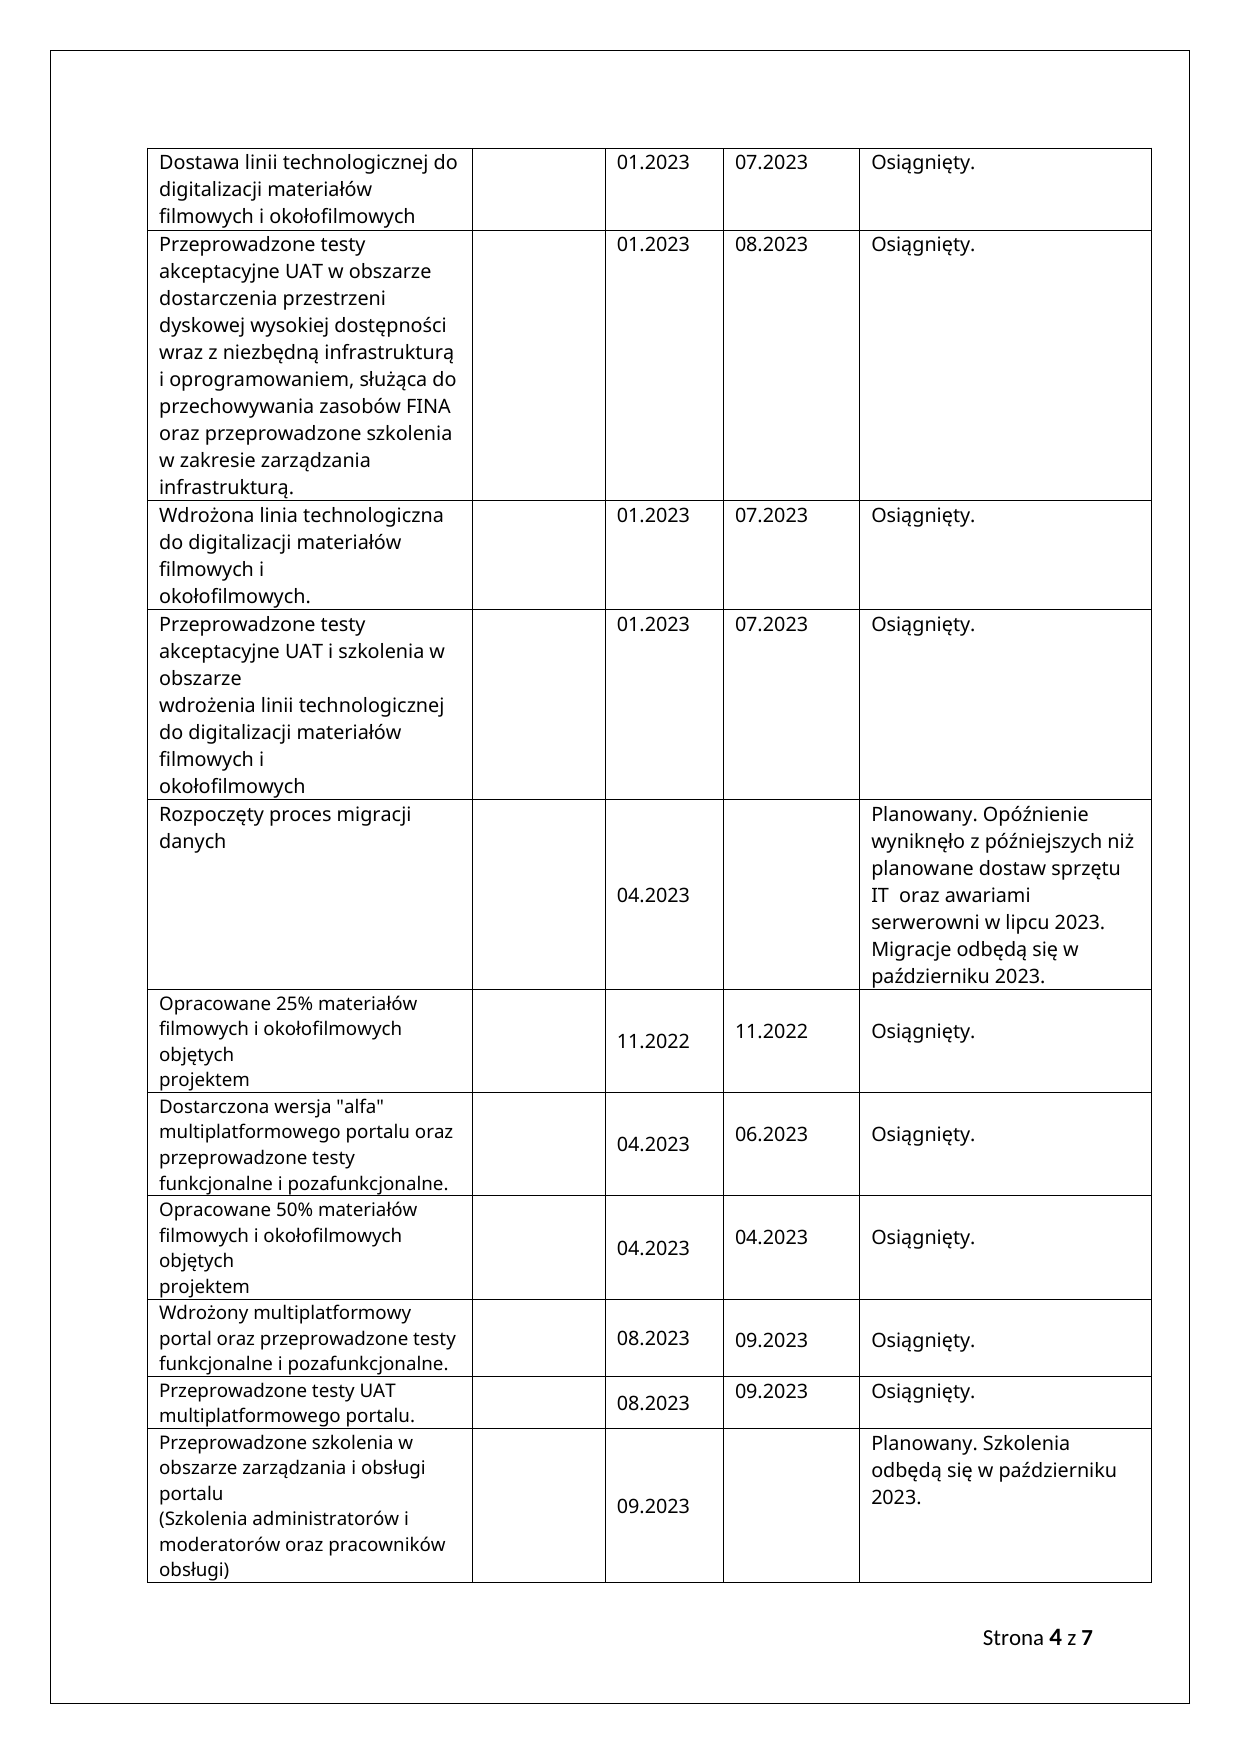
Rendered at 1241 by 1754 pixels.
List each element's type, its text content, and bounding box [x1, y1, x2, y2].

table_header [473, 149, 605, 229]
table_cell Osiągnięty. [860, 1093, 1151, 1195]
table_cell Planowany. Szkolenia odbędą się w październiku 2023. [860, 1429, 1151, 1582]
table_cell [473, 800, 605, 989]
table_cell Osiągnięty. [860, 1300, 1151, 1376]
table_cell Dostarczona wersja "alfa" multiplatformowego portalu oraz przeprowadzone testy funkcjonalne i pozafunkcjonalne. [148, 1093, 472, 1195]
table_cell [473, 231, 605, 500]
table_cell [724, 1429, 859, 1582]
table_cell Osiągnięty. [860, 990, 1151, 1092]
table_cell Osiągnięty. [860, 231, 1151, 500]
table_cell 09.2023 [724, 1300, 859, 1376]
table_cell Przeprowadzone szkolenia w obszarze zarządzania i obsługi portalu (Szkolenia administratorów i moderatorów oraz pracowników obsługi) [148, 1429, 472, 1582]
table_cell 04.2023 [606, 800, 723, 989]
table_cell [473, 501, 605, 609]
table_cell Rozpoczęty proces migracji danych [148, 800, 472, 989]
table_cell [724, 800, 859, 989]
table_cell 01.2023 [606, 501, 723, 609]
table_cell 08.2023 [724, 231, 859, 500]
table_cell 11.2022 [606, 990, 723, 1092]
table_header 07.2023 [724, 149, 859, 229]
table_cell 08.2023 [606, 1377, 723, 1428]
table_cell [473, 1196, 605, 1298]
table_cell 04.2023 [606, 1093, 723, 1195]
table_cell Wdrożony multiplatformowy portal oraz przeprowadzone testy funkcjonalne i pozafunkcjonalne. [148, 1300, 472, 1376]
table_cell [473, 1093, 605, 1195]
table_cell Przeprowadzone testy UAT multiplatformowego portalu. [148, 1377, 472, 1428]
table_cell 07.2023 [724, 501, 859, 609]
table_cell 08.2023 [606, 1300, 723, 1376]
table_cell Osiągnięty. [860, 1196, 1151, 1298]
table_cell [473, 1377, 605, 1428]
table_cell 09.2023 [724, 1377, 859, 1428]
table_cell 01.2023 [606, 610, 723, 799]
table_header 01.2023 [606, 149, 723, 229]
table_cell Planowany. Opóźnienie wyniknęło z późniejszych niż planowane dostaw sprzętu IT oraz awariami serwerowni w lipcu 2023. Migracje odbędą się w październiku 2023. [860, 800, 1151, 989]
table_cell 06.2023 [724, 1093, 859, 1195]
table_header Dostawa linii technologicznej do digitalizacji materiałów filmowych i okołofilmowych [148, 149, 472, 229]
table_cell Osiągnięty. [860, 1377, 1151, 1428]
table_cell Osiągnięty. [860, 610, 1151, 799]
table_cell 07.2023 [724, 610, 859, 799]
table_cell 09.2023 [606, 1429, 723, 1582]
table_header Osiągnięty. [860, 149, 1151, 229]
table_cell [473, 610, 605, 799]
table_cell [473, 1300, 605, 1376]
table_cell Osiągnięty. [860, 501, 1151, 609]
table_cell 04.2023 [606, 1196, 723, 1298]
table_cell 01.2023 [606, 231, 723, 500]
table_cell 11.2022 [724, 990, 859, 1092]
table_cell Przeprowadzone testy akceptacyjne UAT w obszarze dostarczenia przestrzeni dyskowej wysokiej dostępności wraz z niezbędną infrastrukturą i oprogramowaniem, służąca do przechowywania zasobów FINA oraz przeprowadzone szkolenia w zakresie zarządzania infrastrukturą. [148, 231, 472, 500]
table_cell 04.2023 [724, 1196, 859, 1298]
table_cell Wdrożona linia technologiczna do digitalizacji materiałów filmowych i okołofilmowych. [148, 501, 472, 609]
table_cell [473, 990, 605, 1092]
table_cell Opracowane 50% materiałów filmowych i okołofilmowych objętych projektem [148, 1196, 472, 1298]
table_cell Opracowane 25% materiałów filmowych i okołofilmowych objętych projektem [148, 990, 472, 1092]
table_cell [473, 1429, 605, 1582]
table_cell Przeprowadzone testy akceptacyjne UAT i szkolenia w obszarze wdrożenia linii technologicznej do digitalizacji materiałów filmowych i okołofilmowych [148, 610, 472, 799]
